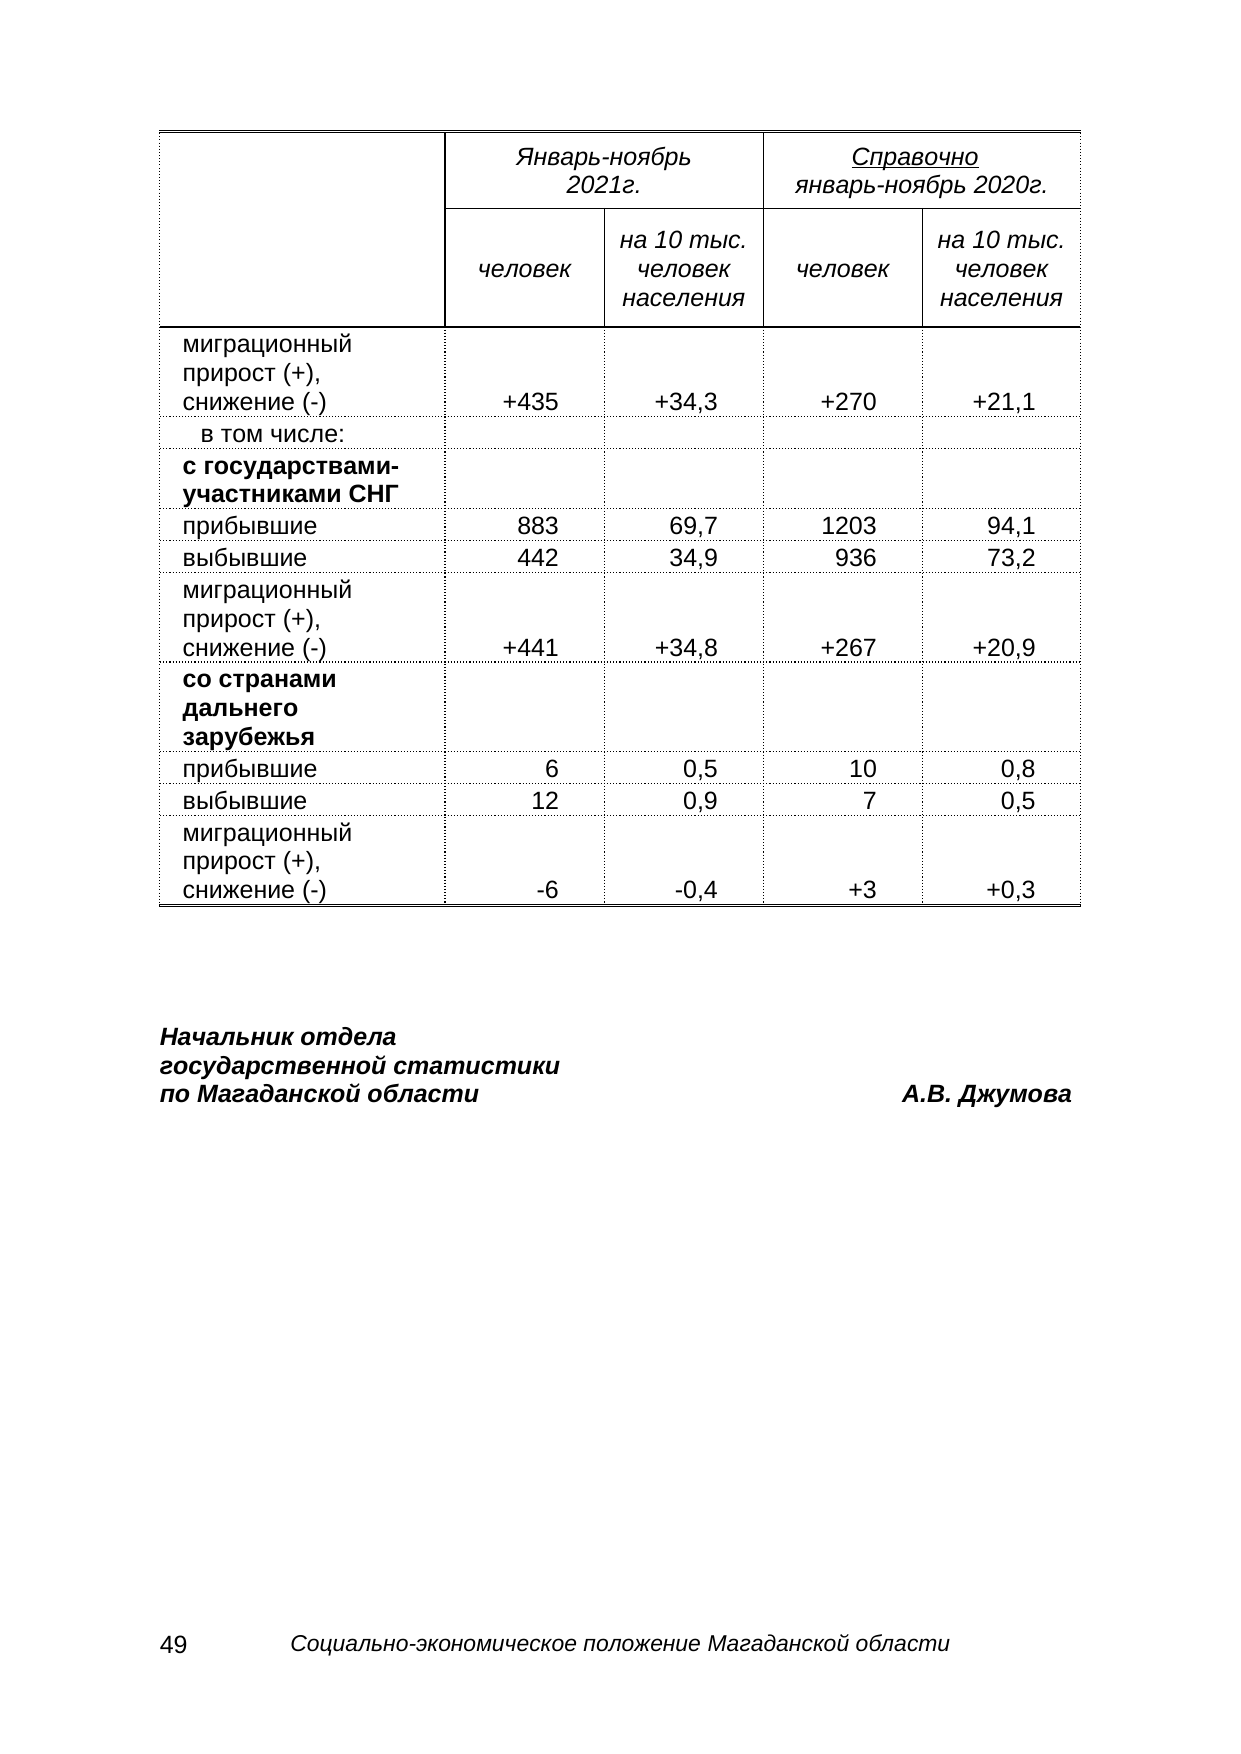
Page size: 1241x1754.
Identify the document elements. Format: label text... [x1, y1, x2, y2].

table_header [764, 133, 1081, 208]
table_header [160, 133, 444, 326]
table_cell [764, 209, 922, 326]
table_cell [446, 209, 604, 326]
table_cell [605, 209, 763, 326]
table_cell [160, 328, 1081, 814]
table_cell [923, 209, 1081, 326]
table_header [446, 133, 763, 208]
text Начальник отдела государственной статистики по Магаданской области А.В. Джумова [159, 1022, 1081, 1108]
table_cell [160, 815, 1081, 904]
